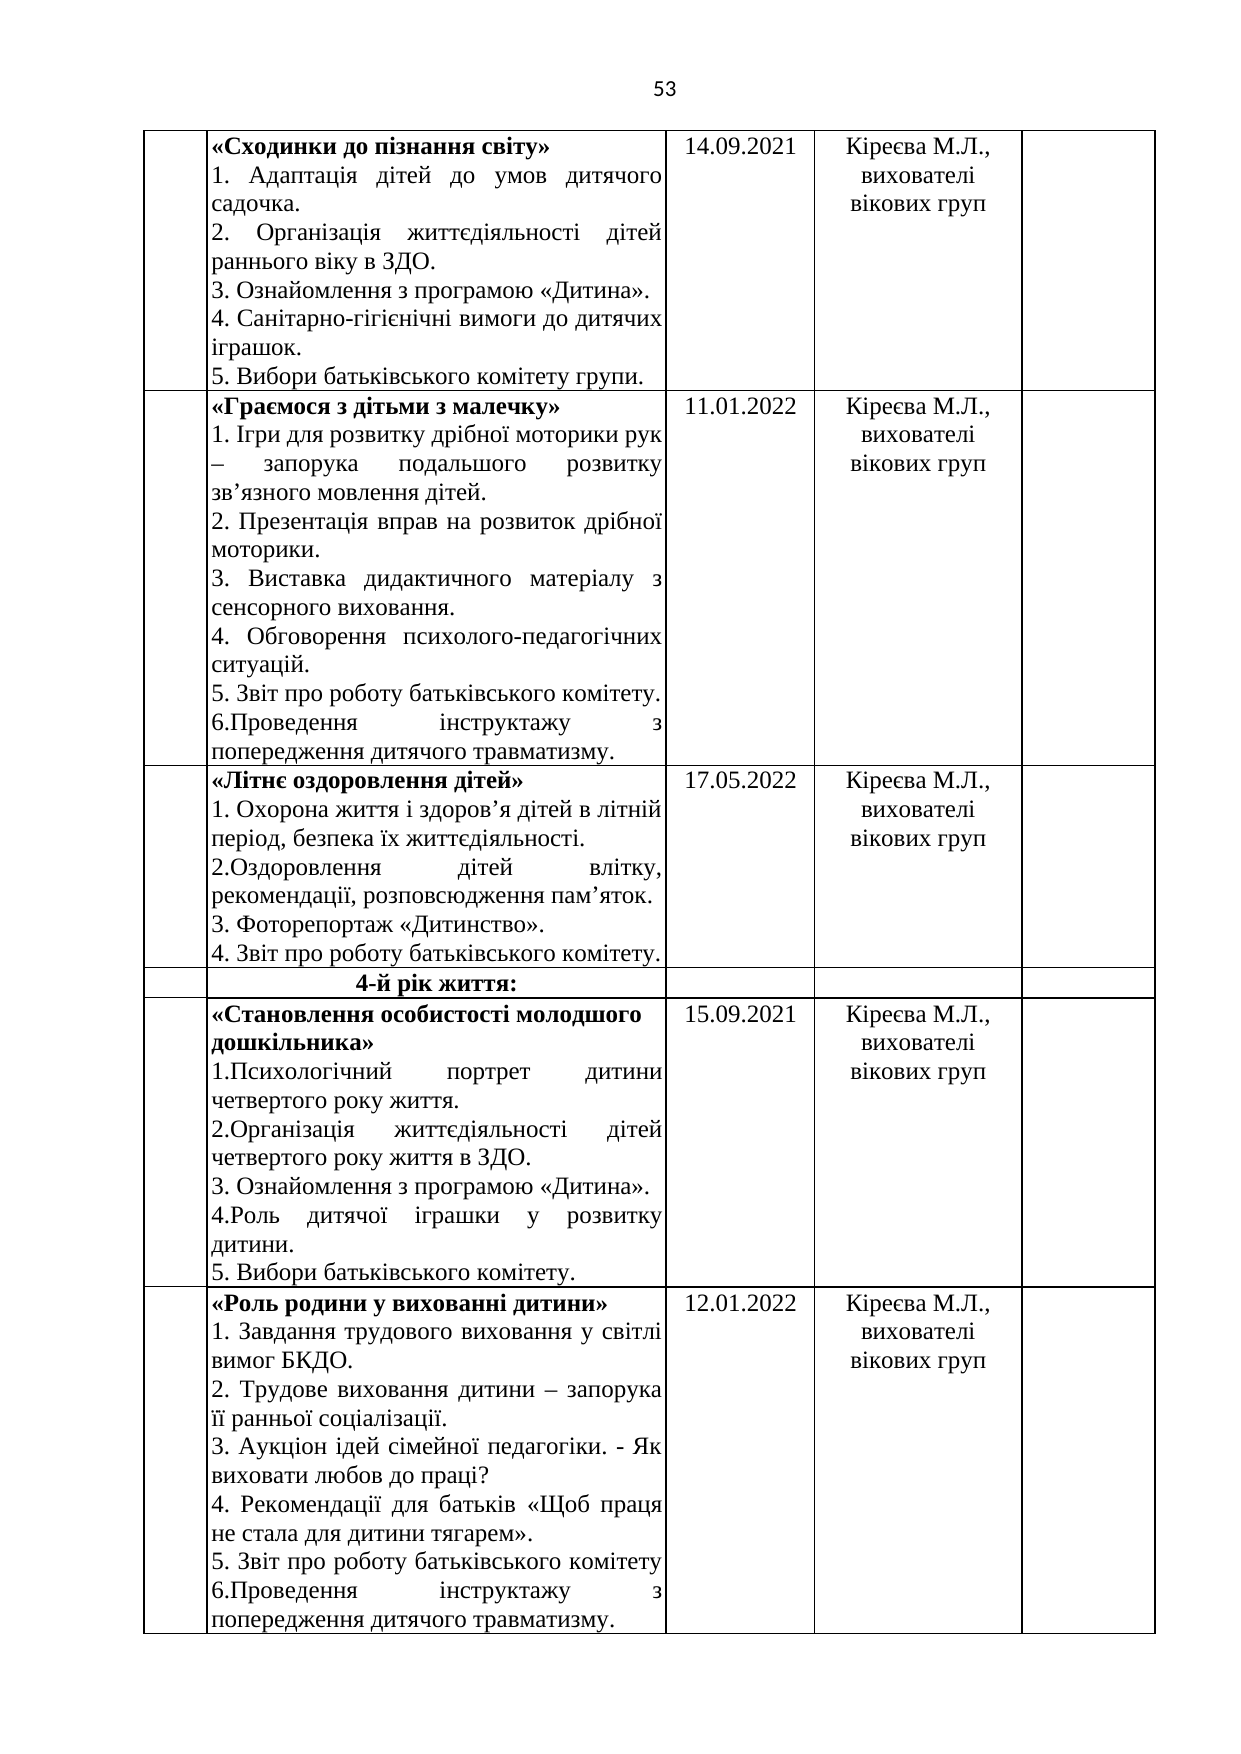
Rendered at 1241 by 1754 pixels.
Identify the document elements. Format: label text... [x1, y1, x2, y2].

table_cell 11.01.2022 [667, 391, 814, 764]
table_cell [145, 391, 206, 764]
table_cell 14.09.2021 [667, 131, 814, 390]
table_cell [1023, 766, 1154, 967]
table_cell [1023, 391, 1154, 764]
table_cell Кіреєва М.Л., вихователі вікових груп [815, 391, 1021, 764]
table_cell [1023, 131, 1154, 390]
table_cell [1023, 999, 1154, 1286]
table_cell 17.05.2022 [667, 766, 814, 967]
table_cell [810, 968, 814, 997]
table_cell Кіреєва М.Л., вихователі вікових груп [815, 766, 1021, 967]
table_cell [145, 1287, 206, 1633]
table_cell Кіреєва М.Л., вихователі вікових груп [815, 999, 1021, 1286]
table_cell [145, 131, 206, 390]
table_cell [145, 998, 206, 1286]
table_cell 15.09.2021 [667, 999, 814, 1286]
table_cell 12.01.2022 [667, 1288, 814, 1633]
table_cell Кіреєва М.Л., вихователі вікових груп [815, 131, 1021, 390]
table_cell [815, 1288, 1021, 1633]
table_cell [145, 766, 206, 967]
table_cell [1023, 1288, 1154, 1633]
